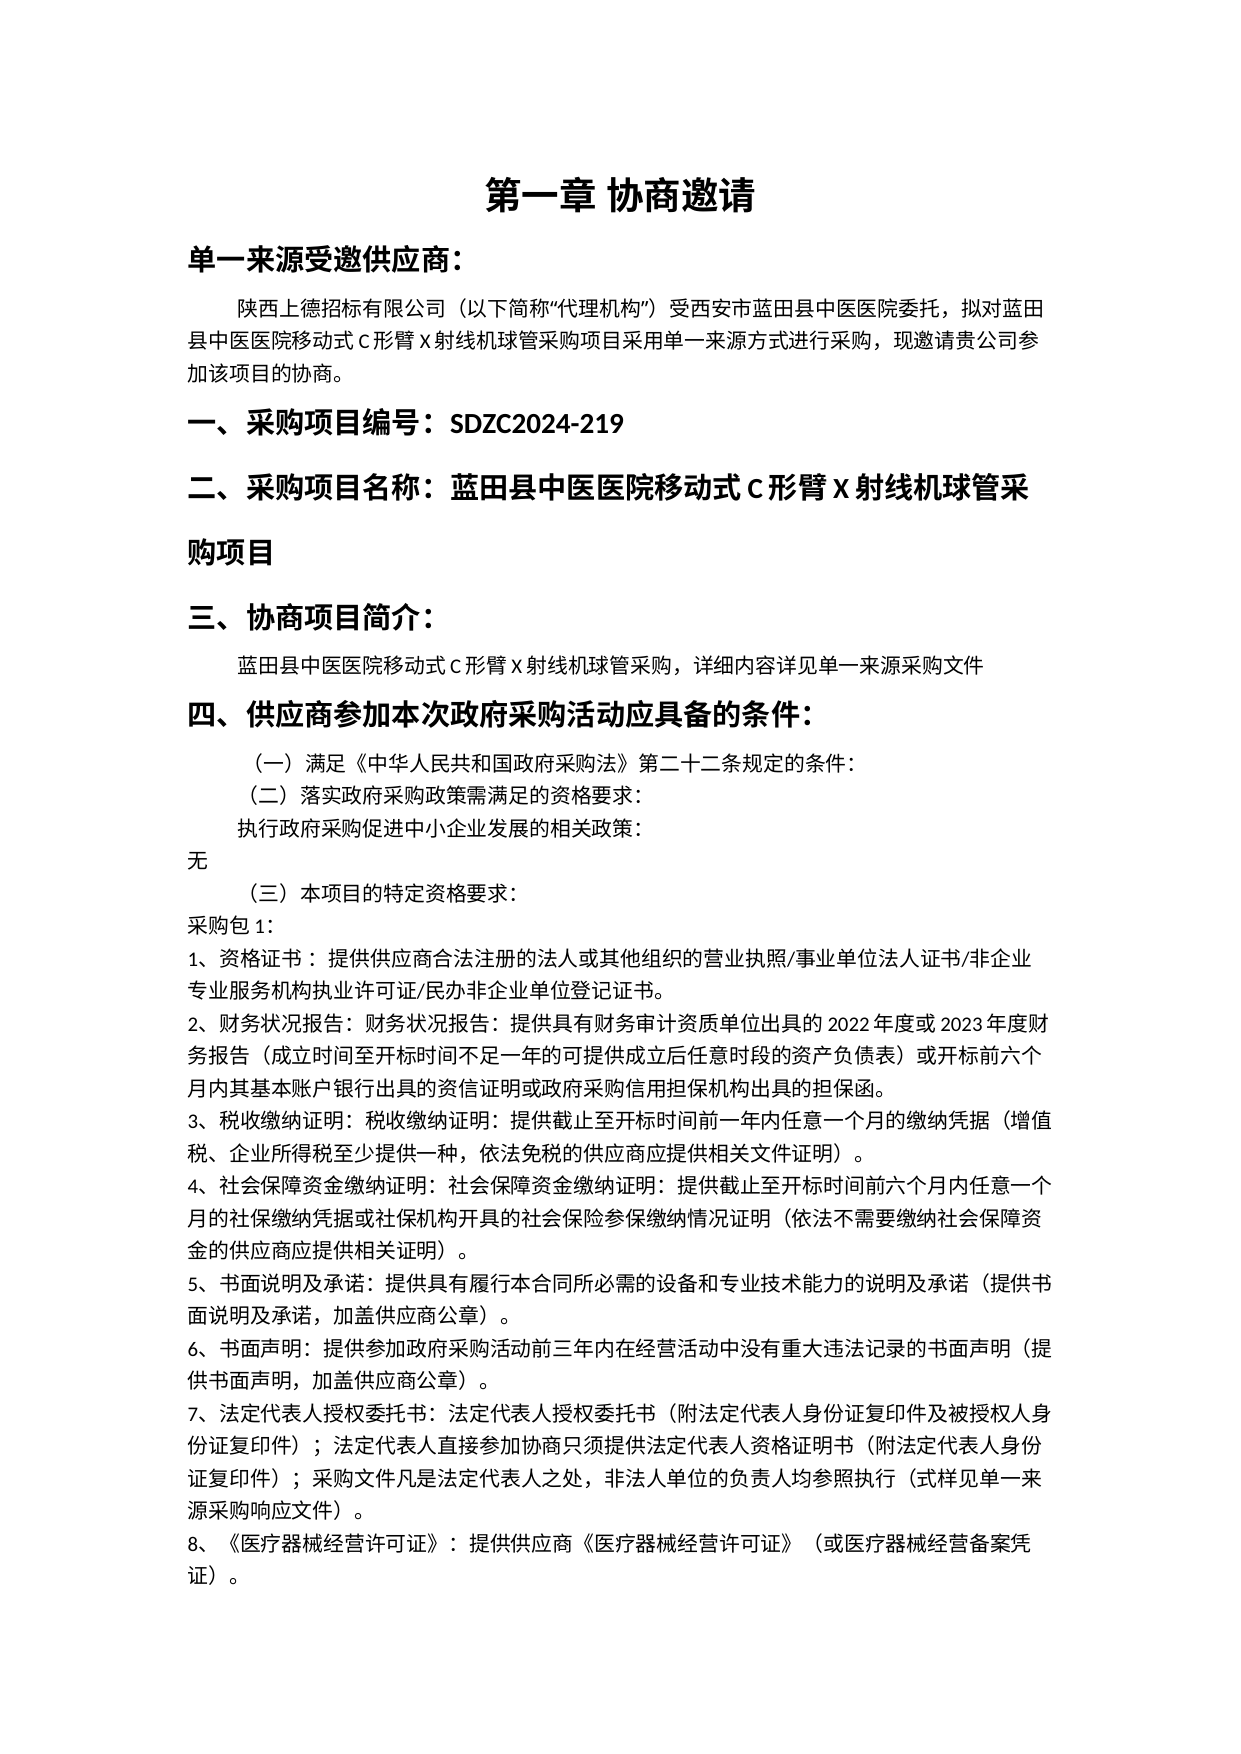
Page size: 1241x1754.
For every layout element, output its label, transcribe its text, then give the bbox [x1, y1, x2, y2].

text 3、税收缴纳证明：税收缴纳证明：提供截止至开标时间前一年内任意一个月的缴纳凭据（增值税、企业所得税至少提供一种，依法免税的供应商应提供相关文件证明）。 [187, 1104, 1053, 1169]
text （二）落实政府采购政策需满足的资格要求： [187, 779, 1053, 812]
text 陕西上德招标有限公司（以下简称“代理机构”）受西安市蓝田县中医医院委托，拟对蓝田县中医医院移动式C形臂X射线机球管采购项目采用单一来源方式进行采购，现邀请贵公司参加该项目的协商。 [187, 292, 1053, 389]
text 采购包1： [187, 909, 1053, 942]
text 第一章 协商邀请 [187, 162, 1053, 227]
text 三、协商项目简介： [187, 584, 1053, 649]
text 7、法定代表人授权委托书：法定代表人授权委托书（附法定代表人身份证复印件及被授权人身份证复印件）；法定代表人直接参加协商只须提供法定代表人资格证明书（附法定代表人身份证复印件）；采购文件凡是法定代表人之处，非法人单位的负责人均参照执行（式样见单一来源采购响应文件）。 [187, 1397, 1053, 1527]
text （三）本项目的特定资格要求： [187, 877, 1053, 909]
text 无 [187, 844, 1053, 877]
text 四、供应商参加本次政府采购活动应具备的条件： [187, 682, 1053, 747]
text 5、书面说明及承诺：提供具有履行本合同所必需的设备和专业技术能力的说明及承诺（提供书面说明及承诺，加盖供应商公章）。 [187, 1267, 1053, 1332]
text 4、社会保障资金缴纳证明：社会保障资金缴纳证明：提供截止至开标时间前六个月内任意一个月的社保缴纳凭据或社保机构开具的社会保险参保缴纳情况证明（依法不需要缴纳社会保障资金的供应商应提供相关证明）。 [187, 1169, 1053, 1267]
text 单一来源受邀供应商： [187, 227, 1053, 292]
text 一、采购项目编号：SDZC2024-219 [187, 389, 1053, 454]
text 执行政府采购促进中小企业发展的相关政策： [187, 812, 1053, 844]
text 6、书面声明：提供参加政府采购活动前三年内在经营活动中没有重大违法记录的书面声明（提供书面声明，加盖供应商公章）。 [187, 1332, 1053, 1397]
text 8、《医疗器械经营许可证》：提供供应商《医疗器械经营许可证》（或医疗器械经营备案凭证）。 [187, 1527, 1053, 1592]
text （一）满足《中华人民共和国政府采购法》第二十二条规定的条件： [187, 747, 1053, 779]
text 1、资格证书 ：提供供应商合法注册的法人或其他组织的营业执照/事业单位法人证书/非企业专业服务机构执业许可证/民办非企业单位登记证书。 [187, 942, 1053, 1007]
text 蓝田县中医医院移动式C形臂X射线机球管采购，详细内容详见单一来源采购文件 [187, 649, 1053, 682]
text 二、采购项目名称：蓝田县中医医院移动式C形臂X射线机球管采购项目 [187, 454, 1053, 584]
text 2、财务状况报告：财务状况报告：提供具有财务审计资质单位出具的2022年度或2023年度财务报告（成立时间至开标时间不足一年的可提供成立后任意时段的资产负债表）或开标前六个月内其基本账户银行出具的资信证明或政府采购信用担保机构出具的担保函。 [187, 1007, 1053, 1104]
